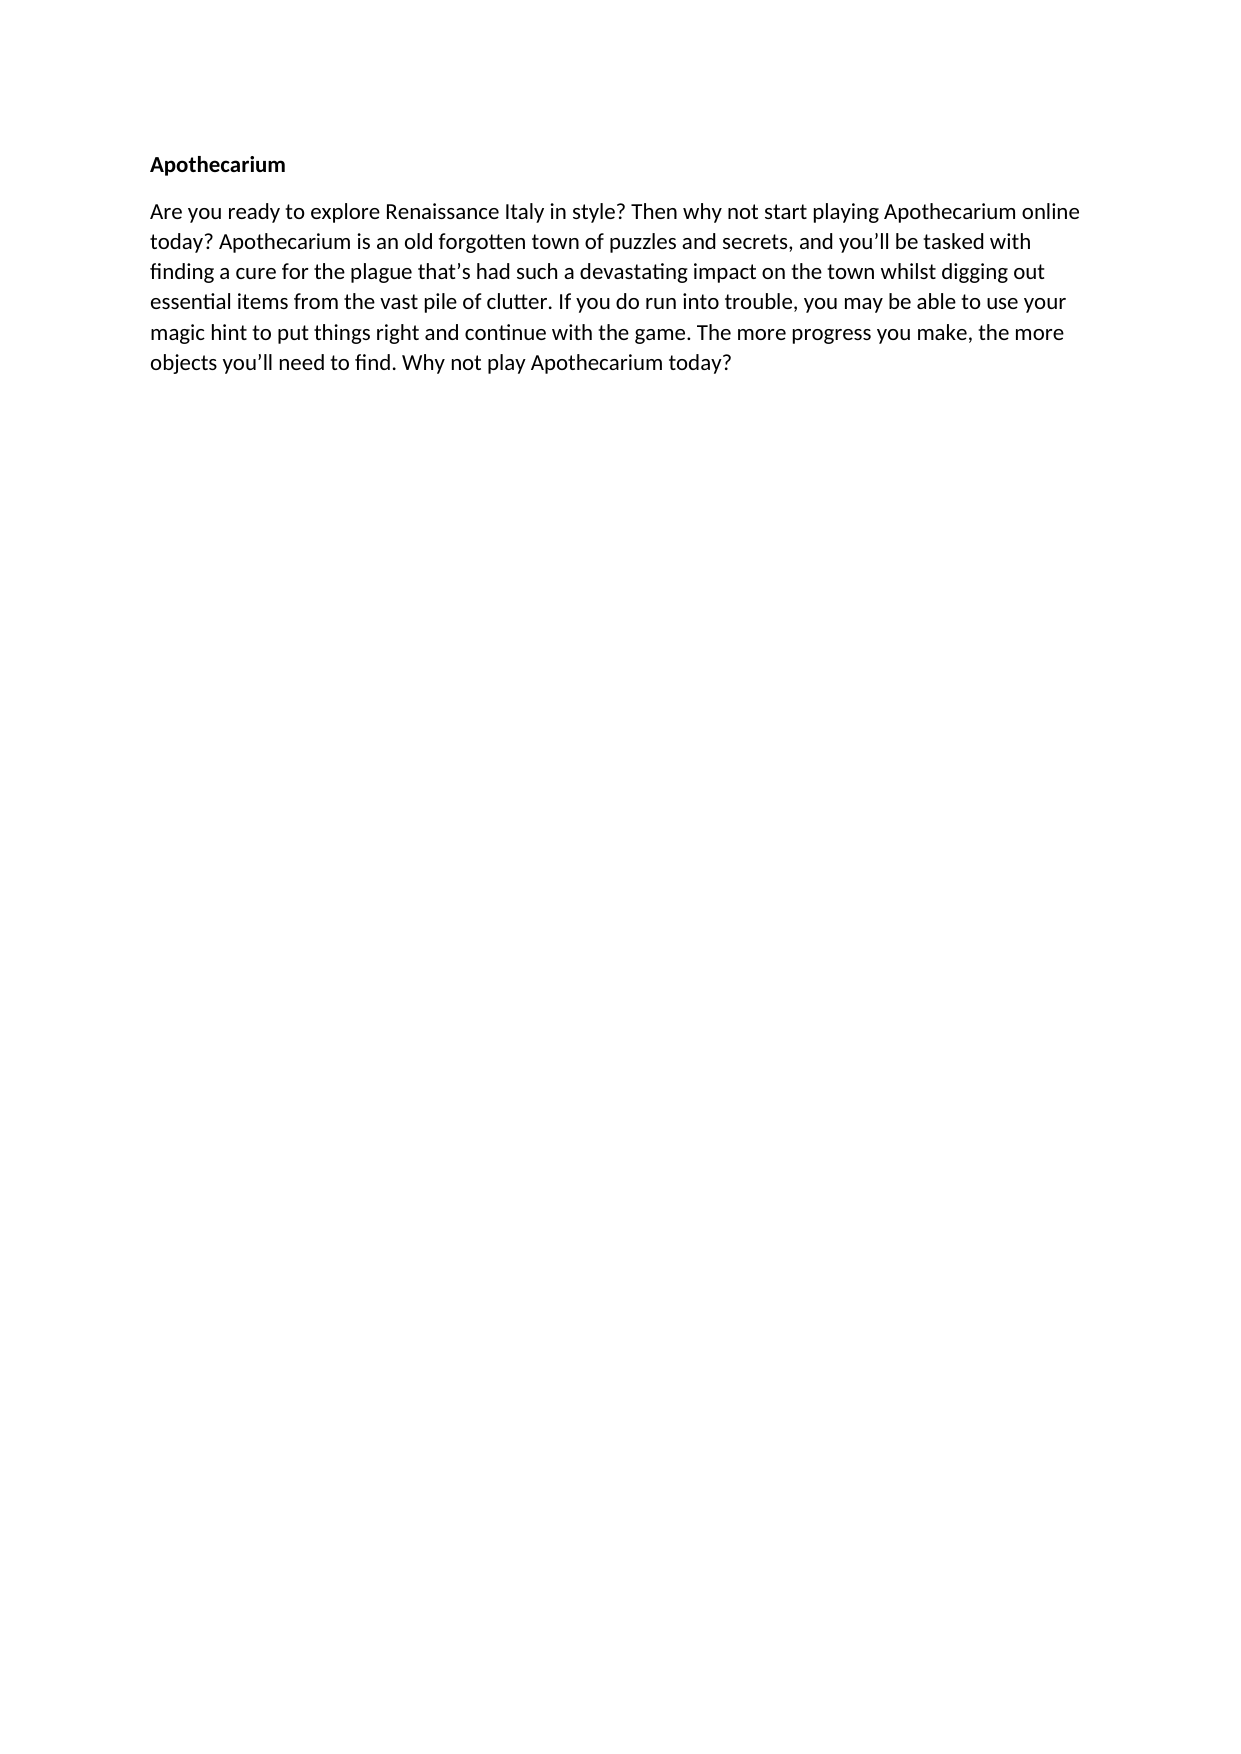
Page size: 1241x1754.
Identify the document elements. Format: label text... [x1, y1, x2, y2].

text Apothecarium [150, 150, 1090, 178]
text Are you ready to explore Renaissance Italy in style? Then why not start playing Apothecarium online today? Apothecarium is an old forgotten town of puzzles and secrets, and you’ll be tasked with finding a cure for the plague that’s had such a devastating impact on the town whilst digging out essential items from the vast pile of clutter. If you do run into trouble, you may be able to use your magic hint to put things right and continue with the game. The more progress you make, the more objects you’ll need to find. Why not play Apothecarium today? [150, 197, 1090, 376]
